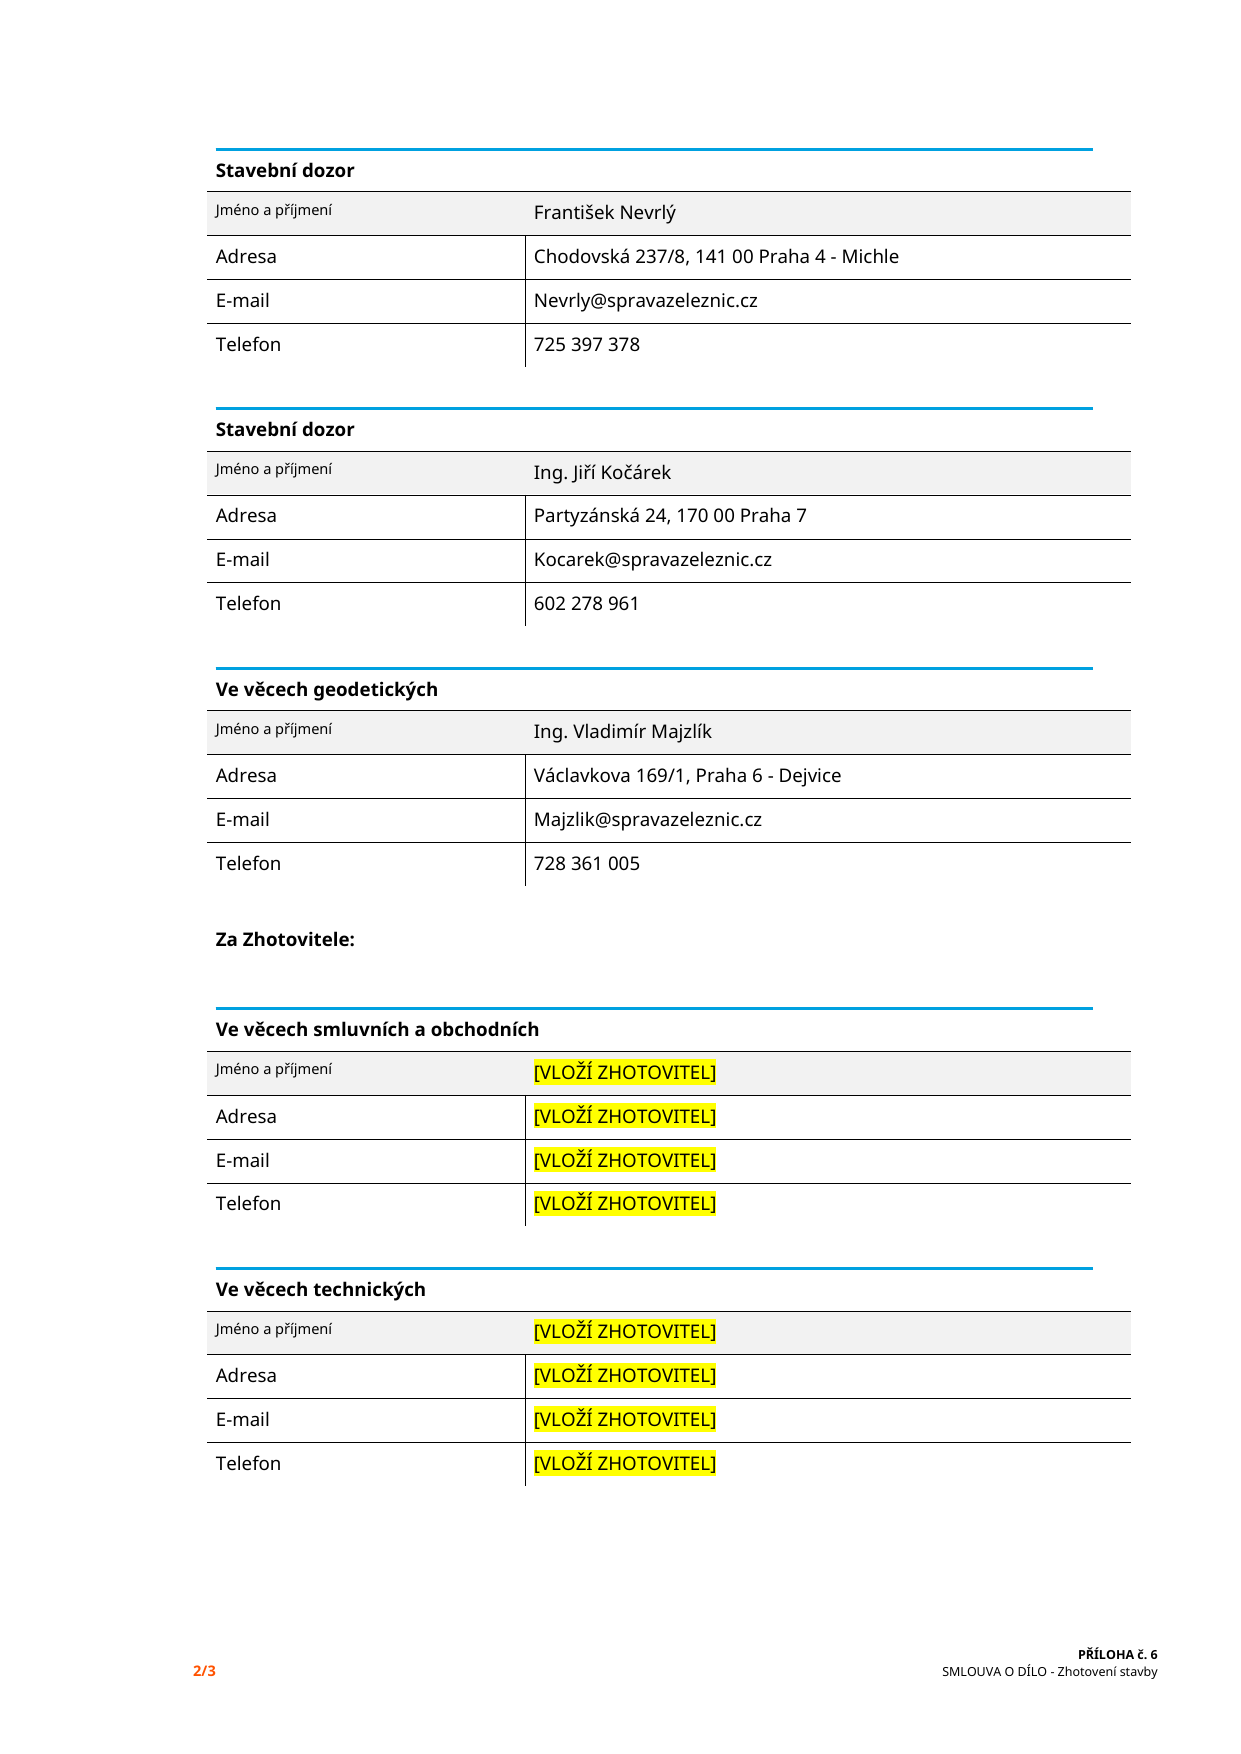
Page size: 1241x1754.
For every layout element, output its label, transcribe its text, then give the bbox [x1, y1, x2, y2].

table_header [VLOŽÍ ZHOTOVITEL] [526, 1312, 1131, 1354]
table_cell Telefon [207, 1184, 525, 1226]
table_cell Adresa [207, 1355, 525, 1398]
table_cell E-mail [207, 280, 525, 323]
table_cell Chodovská 237/8, 141 00 Praha 4 - Michle [526, 236, 1131, 279]
table_cell Nevrly@spravazeleznic.cz [526, 280, 1131, 323]
table_cell Adresa [207, 755, 525, 798]
table_header Jméno a příjmení [207, 1052, 526, 1095]
table_cell [VLOŽÍ ZHOTOVITEL] [526, 1399, 1131, 1442]
table_cell Telefon [207, 1443, 525, 1486]
text Za Zhotovitele: [216, 926, 1093, 952]
table_cell 728 361 005 [526, 843, 1131, 886]
text Ve věcech geodetických [216, 670, 1093, 702]
text Ve věcech technických [216, 1270, 1093, 1302]
table_cell 725 397 378 [526, 324, 1131, 367]
text Stavební dozor [216, 410, 1093, 442]
table_cell E-mail [207, 1399, 525, 1442]
table_cell Kocarek@spravazeleznic.cz [526, 540, 1131, 582]
table_cell E-mail [207, 1140, 525, 1182]
table_cell Adresa [207, 1096, 525, 1139]
table_cell [VLOŽÍ ZHOTOVITEL] [526, 1140, 1131, 1182]
table_header Jméno a příjmení [207, 192, 526, 235]
table_header Jméno a příjmení [207, 711, 526, 754]
table_cell Telefon [207, 843, 525, 886]
table_cell Telefon [207, 583, 525, 626]
table_cell E-mail [207, 799, 525, 842]
table_cell [VLOŽÍ ZHOTOVITEL] [526, 1096, 1131, 1139]
text Stavební dozor [216, 151, 1093, 182]
text Ve věcech smluvních a obchodních [216, 1010, 1093, 1042]
table_cell Partyzánská 24, 170 00 Praha 7 [526, 496, 1131, 538]
table_cell Adresa [207, 236, 525, 279]
table_header František Nevrlý [526, 192, 1131, 235]
table_header Ing. Vladimír Majzlík [526, 711, 1131, 754]
table_cell 602 278 961 [526, 583, 1131, 626]
table_cell Telefon [207, 324, 525, 367]
table_header Ing. Jiří Kočárek [526, 452, 1131, 494]
table_cell [VLOŽÍ ZHOTOVITEL] [526, 1355, 1131, 1398]
table_header Jméno a příjmení [207, 1312, 526, 1354]
table_header [VLOŽÍ ZHOTOVITEL] [526, 1052, 1131, 1095]
table_cell E-mail [207, 540, 525, 582]
table_cell Majzlik@spravazeleznic.cz [526, 799, 1131, 842]
table_cell [VLOŽÍ ZHOTOVITEL] [526, 1184, 1131, 1226]
table_header Jméno a příjmení [207, 452, 526, 494]
table_cell Václavkova 169/1, Praha 6 - Dejvice [526, 755, 1131, 798]
table_cell [VLOŽÍ ZHOTOVITEL] [526, 1443, 1131, 1486]
table_cell Adresa [207, 496, 525, 538]
